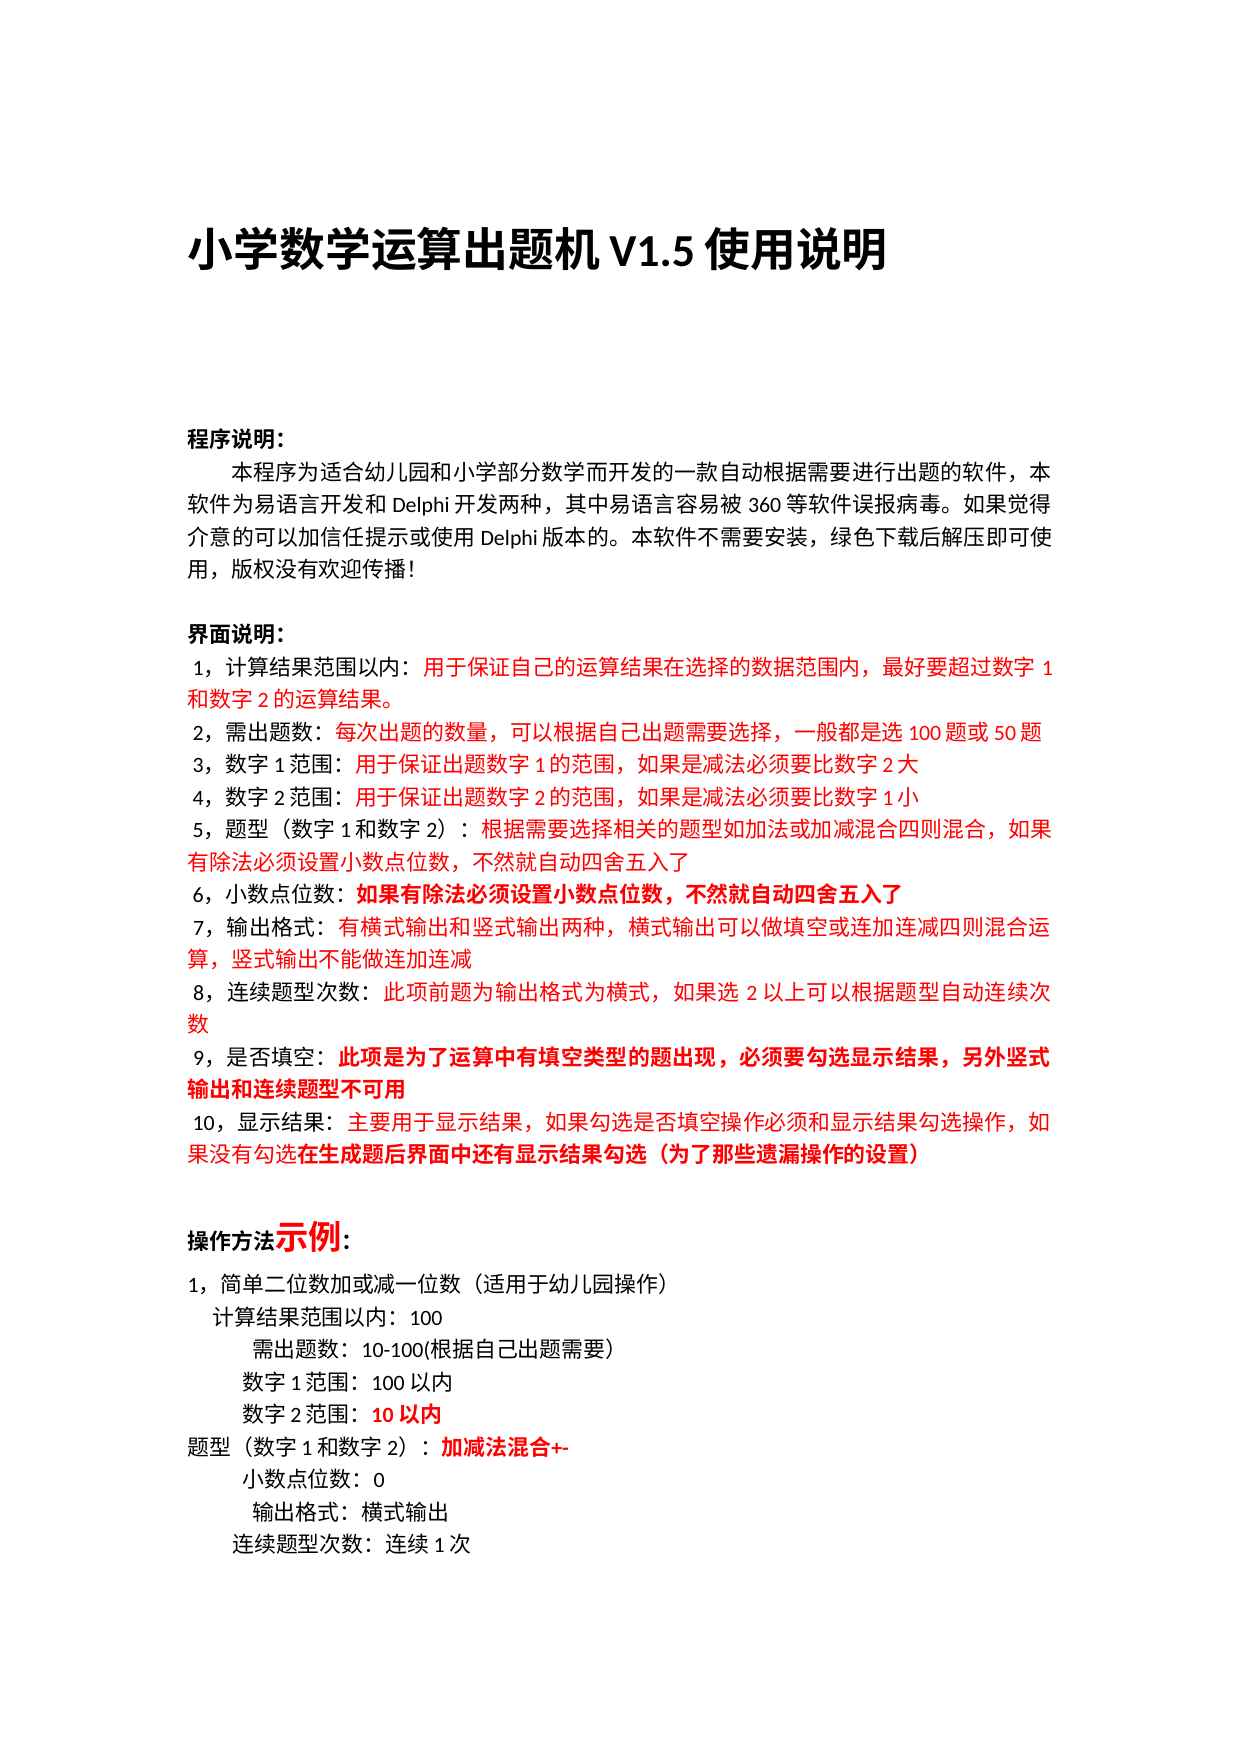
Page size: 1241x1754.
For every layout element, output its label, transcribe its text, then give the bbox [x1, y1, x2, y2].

text 小数点位数：0 [187, 1462, 1053, 1494]
text 操作方法示例： [187, 1202, 1053, 1267]
text 9，是否填空：此项是为了运算中有填空类型的题出现，必须要勾选显示结果，另外竖式输出和连续题型不可用 [187, 1039, 1053, 1104]
text 10，显示结果：主要用于显示结果，如果勾选是否填空操作必须和显示结果勾选操作，如果没有勾选在生成题后界面中还有显示结果勾选（为了那些遗漏操作的设置） [187, 1104, 1053, 1169]
subtitle 小学数学运算出题机V1.5使用说明 [187, 197, 1053, 295]
text 3，数字1范围：用于保证出题数字1的范围，如果是减法必须要比数字2大 [187, 747, 1053, 779]
text 数字1范围：100以内 [187, 1364, 1053, 1397]
text 界面说明： [187, 617, 1053, 649]
text 输出格式：横式输出 [187, 1494, 1053, 1527]
text 数字2范围：10以内 [187, 1397, 1053, 1429]
text 7，输出格式：有横式输出和竖式输出两种，横式输出可以做填空或连加连减四则混合运算，竖式输出不能做连加连减 [187, 909, 1053, 974]
text 连续题型次数：连续1次 [187, 1527, 1053, 1559]
text 本程序为适合幼儿园和小学部分数学而开发的一款自动根据需要进行出题的软件，本软件为易语言开发和Delphi开发两种，其中易语言容易被360等软件误报病毒。如果觉得介意的可以加信任提示或使用Delphi版本的。本软件不需要安装，绿色下载后解压即可使用，版权没有欢迎传播！ [187, 454, 1053, 584]
text 4，数字2范围：用于保证出题数字2的范围，如果是减法必须要比数字1小 [187, 779, 1053, 812]
text 程序说明： [187, 422, 1053, 454]
text 需出题数：10-100(根据自己出题需要） [187, 1332, 1053, 1364]
text 1，简单二位数加或减一位数（适用于幼儿园操作） [187, 1267, 1053, 1299]
text 6，小数点位数：如果有除法必须设置小数点位数，不然就自动四舍五入了 [187, 877, 1053, 909]
text 8，连续题型次数：此项前题为输出格式为横式，如果选2以上可以根据题型自动连续次数 [187, 974, 1053, 1039]
text 计算结果范围以内：100 [187, 1299, 1053, 1332]
text 5，题型（数字1和数字2）：根据需要选择相关的题型如加法或加减混合四则混合，如果有除法必须设置小数点位数，不然就自动四舍五入了 [187, 812, 1053, 877]
text 题型（数字1和数字2）：加减法混合+- [187, 1429, 1053, 1462]
text 1，计算结果范围以内：用于保证自己的运算结果在选择的数据范围内，最好要超过数字1和数字2的运算结果。 [187, 649, 1053, 714]
text 2，需出题数：每次出题的数量，可以根据自己出题需要选择，一般都是选100题或50题 [187, 714, 1053, 747]
